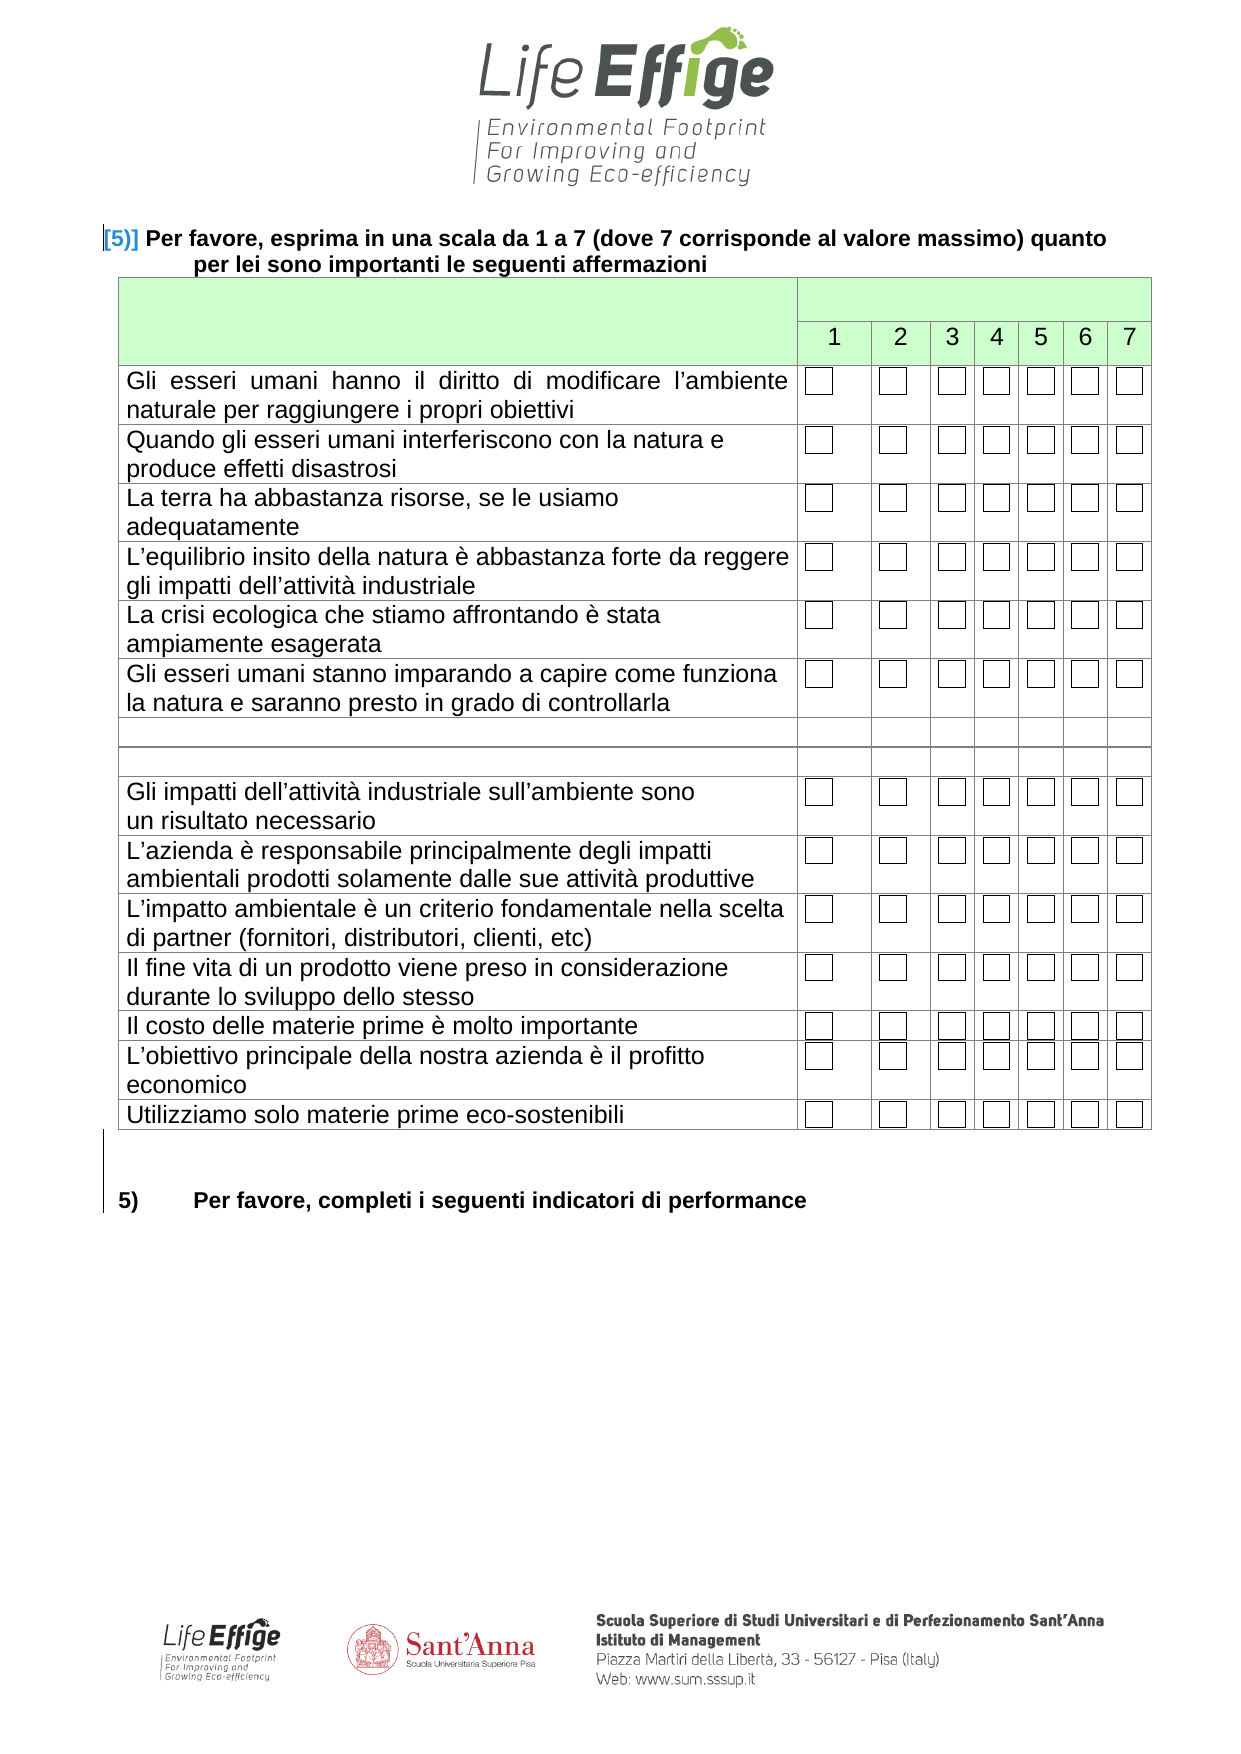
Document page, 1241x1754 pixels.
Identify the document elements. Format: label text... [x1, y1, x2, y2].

table_cell Gli esseri umani stanno imparando a capire come funziona la natura e saranno presto in grado di controllarla [119, 659, 797, 717]
table_cell [975, 953, 1018, 1010]
table_cell [1108, 718, 1151, 746]
table_cell [1019, 748, 1063, 776]
table_cell [798, 425, 871, 482]
table_cell [119, 718, 797, 746]
table_cell [1108, 748, 1151, 776]
table_cell 6 [1064, 322, 1107, 365]
table_cell [798, 777, 871, 835]
table_cell [872, 484, 930, 541]
table_cell [1019, 601, 1063, 658]
table_cell [975, 542, 1018, 599]
table_cell [975, 659, 1018, 717]
table_cell [1064, 1011, 1107, 1040]
table_cell [1019, 894, 1063, 952]
table_cell [798, 1100, 871, 1128]
table_cell [1108, 1041, 1151, 1099]
table_cell [931, 659, 974, 717]
table_cell [931, 425, 974, 482]
table_cell 5 [1019, 322, 1063, 365]
table_cell [798, 484, 871, 541]
table_cell [1108, 659, 1151, 717]
table_cell [975, 894, 1018, 952]
table_cell [872, 953, 930, 1010]
table_cell [931, 748, 974, 776]
table_cell 3 [931, 322, 974, 365]
table_cell [872, 425, 930, 482]
table_cell [119, 748, 797, 776]
table_cell [975, 601, 1018, 658]
table_cell [931, 542, 974, 599]
table_cell [975, 484, 1018, 541]
table_cell [931, 894, 974, 952]
table_cell La terra ha abbastanza risorse, se le usiamo adequatamente [119, 484, 797, 541]
table_cell [975, 777, 1018, 835]
table_cell [872, 748, 930, 776]
table_cell Utilizziamo solo materie prime eco-sostenibili [119, 1100, 797, 1128]
table_cell [1019, 718, 1063, 746]
table_cell [1019, 1100, 1063, 1128]
table_cell [1064, 777, 1107, 835]
table_cell [1108, 484, 1151, 541]
table_cell [975, 366, 1018, 424]
table_cell Il fine vita di un prodotto viene preso in considerazione durante lo sviluppo dello stesso [119, 953, 797, 1010]
table_cell [975, 836, 1018, 893]
table_header [798, 278, 1151, 321]
table_cell L’impatto ambientale è un criterio fondamentale nella scelta di partner (fornitori, distributori, clienti, etc) [119, 894, 797, 952]
table_cell [931, 484, 974, 541]
table_cell [1064, 718, 1107, 746]
table_cell 7 [1108, 322, 1151, 365]
table_cell [872, 718, 930, 746]
table_cell [872, 836, 930, 893]
table_cell L’obiettivo principale della nostra azienda è il profitto economico [119, 1041, 797, 1099]
table_cell Gli esseri umani hanno il diritto di modificare l’ambiente naturale per raggiungere i propri obiettivi [119, 366, 797, 424]
table_cell [872, 1011, 930, 1040]
table_cell [798, 894, 871, 952]
table_cell [1019, 425, 1063, 482]
table_cell La crisi ecologica che stiamo affrontando è stata ampiamente esagerata [119, 601, 797, 658]
table_cell [1108, 777, 1151, 835]
table_cell [798, 366, 871, 424]
table_cell [872, 601, 930, 658]
table_cell [1108, 953, 1151, 1010]
table_cell [798, 601, 871, 658]
table_cell [975, 1011, 1018, 1040]
table_cell 1 [798, 322, 871, 365]
table_cell [1019, 542, 1063, 599]
table_cell [1019, 1011, 1063, 1040]
table_cell [931, 366, 974, 424]
table_cell [1019, 659, 1063, 717]
table_cell [798, 718, 871, 746]
table_cell [1064, 1041, 1107, 1099]
table_cell [798, 1041, 871, 1099]
table_cell [1019, 777, 1063, 835]
table_cell [975, 748, 1018, 776]
table_cell [872, 777, 930, 835]
table_cell 2 [872, 322, 930, 365]
table_cell [931, 1100, 974, 1128]
table_cell [1064, 659, 1107, 717]
picture [118, 1597, 1122, 1696]
table_cell [1064, 425, 1107, 482]
table_cell [1108, 366, 1151, 424]
table_cell [1108, 894, 1151, 952]
table_cell L’equilibrio insito della natura è abbastanza forte da reggere gli impatti dell’attività industriale [119, 542, 797, 599]
list Per favore, completi i seguenti indicatori di performance [118, 1187, 1122, 1213]
table_cell [1064, 366, 1107, 424]
table_cell 4 [975, 322, 1018, 365]
table_cell [931, 1011, 974, 1040]
table_cell [1019, 953, 1063, 1010]
list Per favore, esprima in una scala da 1 a 7 (dove 7 corrisponde al valore massimo) quanto per lei sono importanti le seguenti affermazioni [103, 224, 1122, 277]
table_cell Quando gli esseri umani interferiscono con la natura e produce effetti disastrosi [119, 425, 797, 482]
table_cell [1108, 836, 1151, 893]
table_cell [1108, 601, 1151, 658]
table_cell [872, 894, 930, 952]
table_cell [798, 1011, 871, 1040]
picture [421, 25, 819, 188]
table_cell [931, 777, 974, 835]
table_cell [1019, 1041, 1063, 1099]
table_cell [872, 366, 930, 424]
table_cell [798, 953, 871, 1010]
table_cell Gli impatti dell’attività industriale sull’ambiente sono un risultato necessario [119, 777, 797, 835]
table_cell [1064, 953, 1107, 1010]
table_cell [975, 1100, 1018, 1128]
table_cell [1064, 894, 1107, 952]
table_cell [1019, 366, 1063, 424]
table_cell [872, 542, 930, 599]
table_cell [931, 1041, 974, 1099]
table_cell [931, 953, 974, 1010]
table_cell [798, 836, 871, 893]
table_cell [798, 659, 871, 717]
table_cell [975, 425, 1018, 482]
table_cell [1108, 1011, 1151, 1040]
table_cell L’azienda è responsabile principalmente degli impatti ambientali prodotti solamente dalle sue attività produttive [119, 836, 797, 893]
table_cell [1064, 836, 1107, 893]
table_cell [1064, 542, 1107, 599]
table_cell [872, 1100, 930, 1128]
table_cell [1108, 542, 1151, 599]
table_cell [798, 748, 871, 776]
table_cell [1064, 1100, 1107, 1128]
table_cell [1064, 748, 1107, 776]
table_cell [872, 659, 930, 717]
table_cell [1019, 836, 1063, 893]
table_cell Il costo delle materie prime è molto importante [119, 1011, 797, 1040]
table_cell [1108, 1100, 1151, 1128]
table_cell [1064, 601, 1107, 658]
table_cell [1108, 425, 1151, 482]
table_cell [931, 836, 974, 893]
table_cell [1019, 484, 1063, 541]
table_cell [975, 718, 1018, 746]
table_header [119, 278, 797, 365]
table_cell [1064, 484, 1107, 541]
table_cell [798, 542, 871, 599]
table_cell [872, 1041, 930, 1099]
table_cell [931, 601, 974, 658]
table_cell [931, 718, 974, 746]
table_cell [975, 1041, 1018, 1099]
